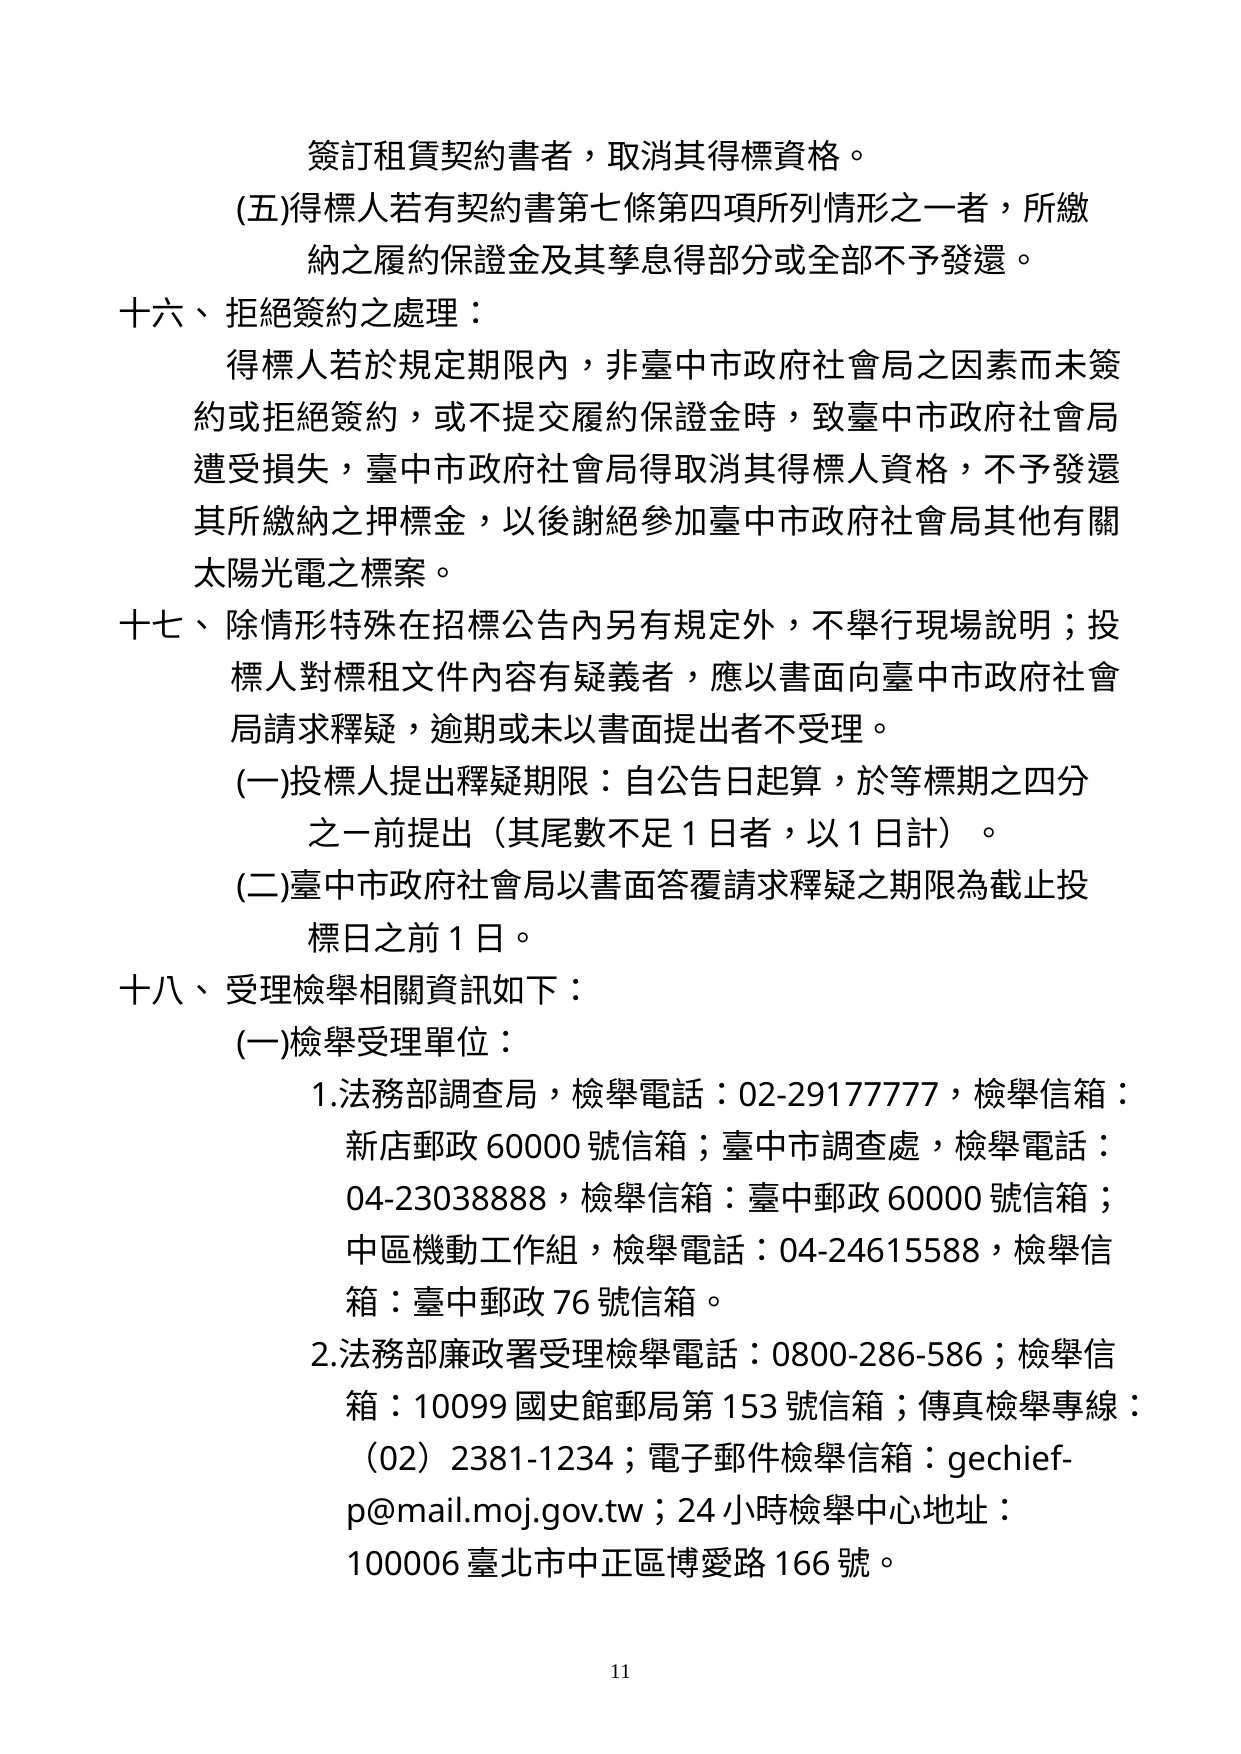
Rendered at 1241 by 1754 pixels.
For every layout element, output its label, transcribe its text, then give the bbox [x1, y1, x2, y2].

list 投標人提出釋疑期限：自公告日起算，於等標期之四分之ㄧ前提出（其尾數不足1日者，以1日計）。 [236, 752, 1122, 856]
list 得標人若於規定期限內，非臺中市政府社會局之因素而未簽約或拒絕簽約，或不提交履約保證金時，致臺中市政府社會局遭受損失，臺中市政府社會局得取消其得標人資格，不予發還其所繳納之押標金，以後謝絕參加臺中市政府社會局其他有關太陽光電之標案。 [193, 335, 1122, 596]
list 拒絕簽約之處理： [118, 283, 1122, 335]
list 法務部調查局，檢舉電話：02-29177777，檢舉信箱：新店郵政60000號信箱；臺中市調查處，檢舉電話：04-23038888，檢舉信箱：臺中郵政60000號信箱；中區機動工作組，檢舉電話：04-24615588，檢舉信箱：臺中郵政76號信箱。 [310, 1064, 1122, 1325]
list 臺中市政府社會局以書面答覆請求釋疑之期限為截止投標日之前1日。 [236, 856, 1122, 960]
list 法務部廉政署受理檢舉電話：0800-286-586；檢舉信箱：10099國史館郵局第153號信箱；傳真檢舉專線：（02）2381-1234；電子郵件檢舉信箱：gechief-p@mail.moj.gov.tw；24小時檢舉中心地址：100006臺北市中正區博愛路166號。 [310, 1325, 1122, 1585]
list 得標人若有契約書第七條第四項所列情形之一者，所繳納之履約保證金及其孳息得部分或全部不予發還。 [236, 179, 1122, 283]
list 檢舉受理單位： [236, 1012, 1122, 1064]
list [236, 127, 1122, 179]
list 受理檢舉相關資訊如下： [118, 960, 1122, 1012]
list 除情形特殊在招標公告內另有規定外，不舉行現場說明；投標人對標租文件內容有疑義者，應以書面向臺中市政府社會局請求釋疑，逾期或未以書面提出者不受理。 [118, 596, 1122, 752]
